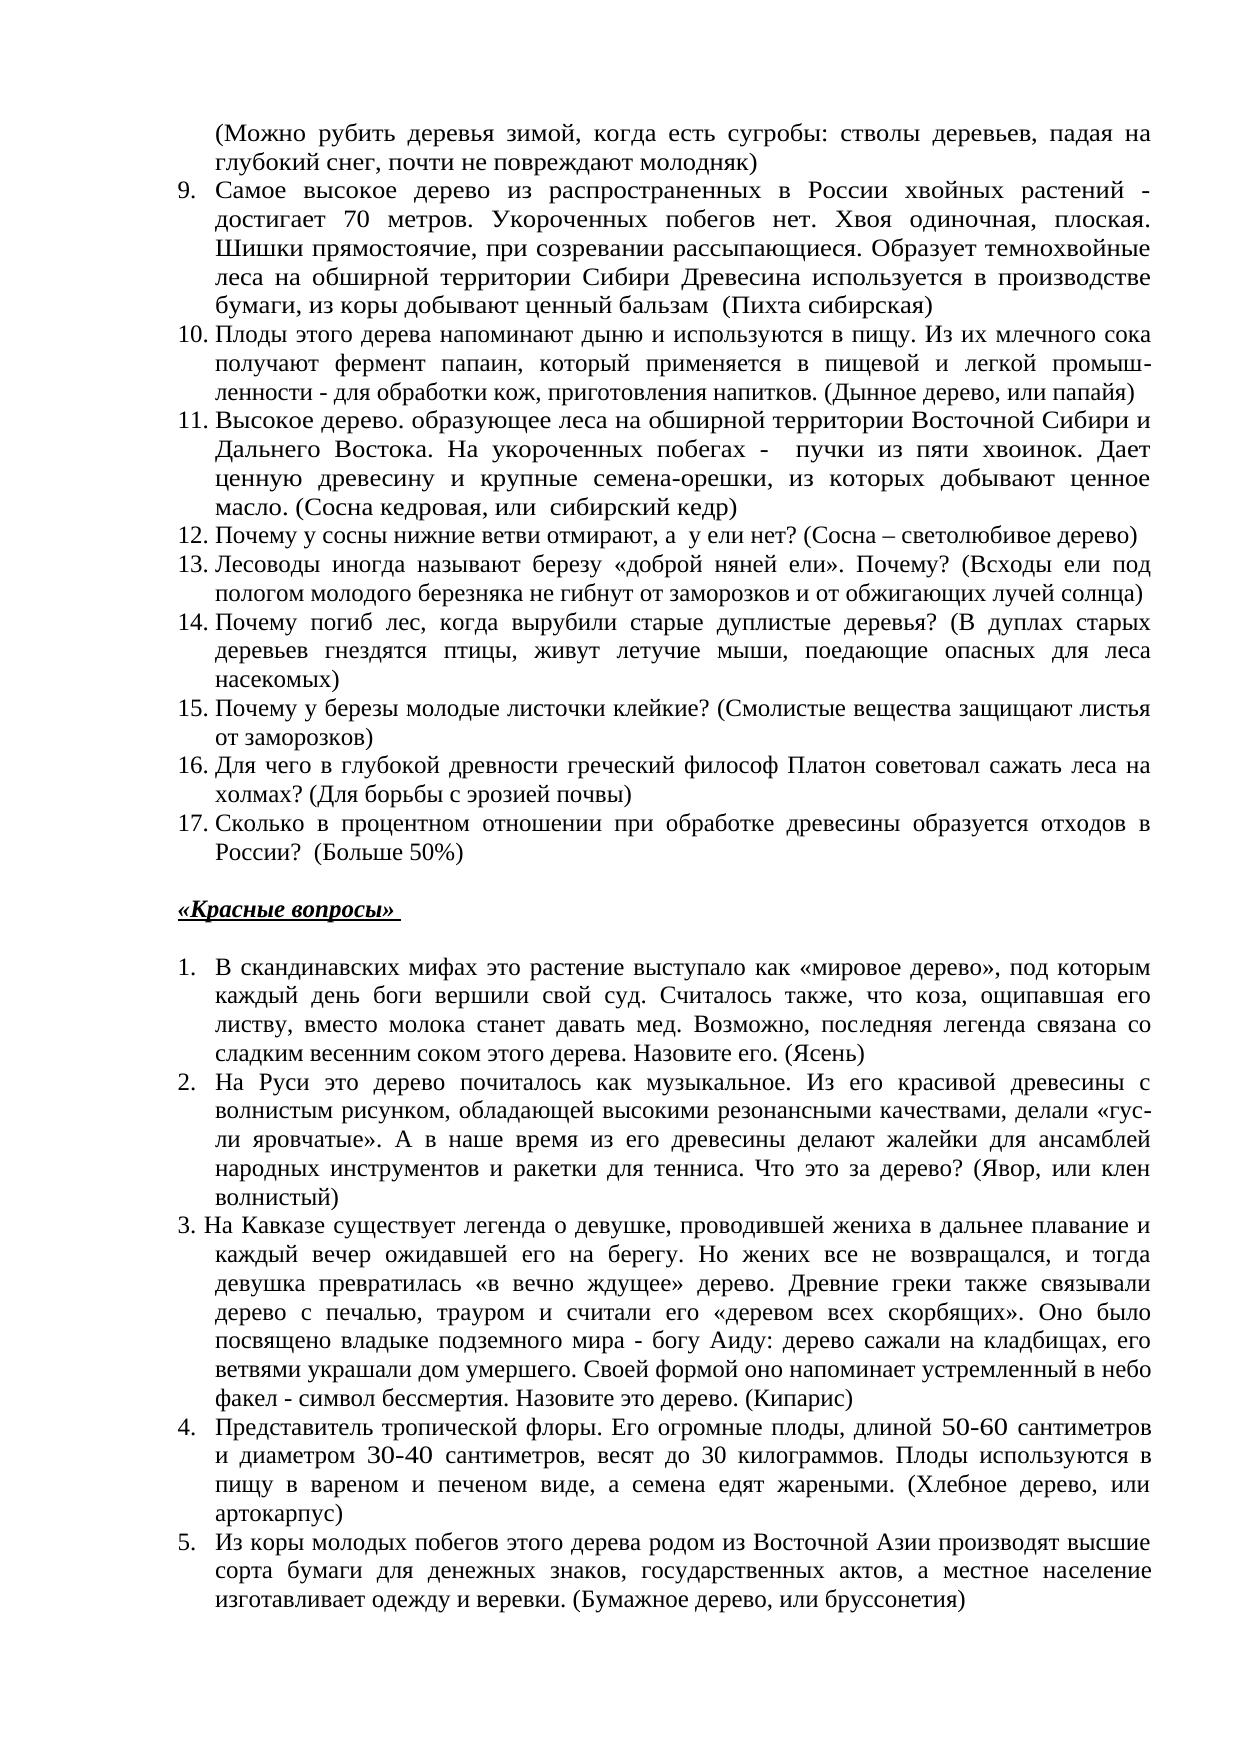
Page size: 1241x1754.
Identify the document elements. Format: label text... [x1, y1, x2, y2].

list Для чего в глубокой древности греческий философ Платон советовал сажать леса на холмах? (Для борьбы с эрозией почвы) [177, 751, 1152, 808]
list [177, 118, 1152, 176]
list Почему у сосны нижние ветви отмирают, а у ели нет? (Сосна – светолюбивое дерево) [177, 521, 1152, 549]
list На Кавказе существует легенда о девушке, проводившей жениха в дальнее плавание и каждый вечер ожидавшей его на берегу. Но жених все не возвращался, и тогда девушка превратилась «в вечно ждущее» дерево. Древние греки также связывали дерево с печалью, трауром и считали его «деревом всех скорбящих». Оно было посвящено владыке подземного мира - богу Аиду: дерево сажали на кладбищах, его ветвями украшали дом умершего. Своей формой оно напоминает устремленный в небо факел - символ бессмертия. Назовите это дерево. (Кипарис) [177, 1211, 1152, 1412]
list Из коры молодых побегов этого дерева родом из Восточной Азии производят высшие сорта бумаги для денежных знаков, государственных актов, а местное население изготавливает одежду и веревки. (Бумажное дерево, или бруссонетия) [177, 1527, 1152, 1613]
list Почему погиб лес, когда вырубили старые дуплистые деревья? (В дуплах старых деревьев гнездятся птицы, живут летучие мыши, поедающие опасных для леса насекомых) [177, 607, 1152, 693]
list Высокое дерево. образующее леса на обширной территории Восточной Сибири и Дальнего Востока. На укороченных побегах - пучки из пяти хвоинок. Дает ценную древесину и крупные семена-орешки, из которых добывают ценное масло. (Сосна кедровая, или сибирский кедр) [177, 406, 1152, 521]
list Сколько в процентном отношении при обработке древесины образуется отходов в России? (Больше 50%) [177, 808, 1152, 866]
list В скандинавских мифах это растение выступало как «мировое дерево», под которым каждый день боги вершили свой суд. Считалось также, что коза, ощипавшая его листву, вместо молока станет давать мед. Возможно, последняя легенда связана со сладким весенним соком этого дерева. Назовите его. (Ясень) [177, 952, 1152, 1067]
list Плоды этого дерева напоминают дыню и используются в пищу. Из их млечного сока получают фермент папаин, который применяется в пищевой и легкой промышленности - для обработки кож, приготовления напитков. (Дынное дерево, или папайя) [177, 319, 1152, 406]
list Почему у березы молодые листочки клейкие? (Смолистые вещества защищают листья от заморозков) [177, 693, 1152, 751]
list На Руси это дерево почиталось как музыкальное. Из его красивой древесины с волнистым рисунком, обладающей высокими резонансными качествами, делали «гусли яровчатые». А в наше время из его древесины делают жалейки для ансамблей народных инструментов и ракетки для тенниса. Что это за дерево? (Явор, или клен волнистый) [177, 1067, 1152, 1211]
list Самое высокое дерево из распространенных в России хвойных растений - достигает 70 метров. Укороченных побегов нет. Хвоя одиночная, плоская. Шишки прямостоячие, при созревании рассыпающиеся. Образует темнохвойные леса на обширной территории Сибири Древесина используется в производстве бумаги, из коры добывают ценный бальзам (Пихта сибирская) [177, 176, 1152, 319]
list Представитель тропической флоры. Его огромные плоды, длиной 50-60 сантиметров и диаметром 30-40 сантиметров, весят до 30 килограммов. Плоды используются в пищу в вареном и печеном виде, а семена едят жареными. (Хлебное дерево, или артокарпус) [177, 1412, 1152, 1527]
text «Красные вопросы» [177, 894, 1152, 923]
list Лесоводы иногда называют березу «доброй няней ели». Почему? (Всходы ели под пологом молодого березняка не гибнут от заморозков и от обжигающих лучей солнца) [177, 549, 1152, 607]
